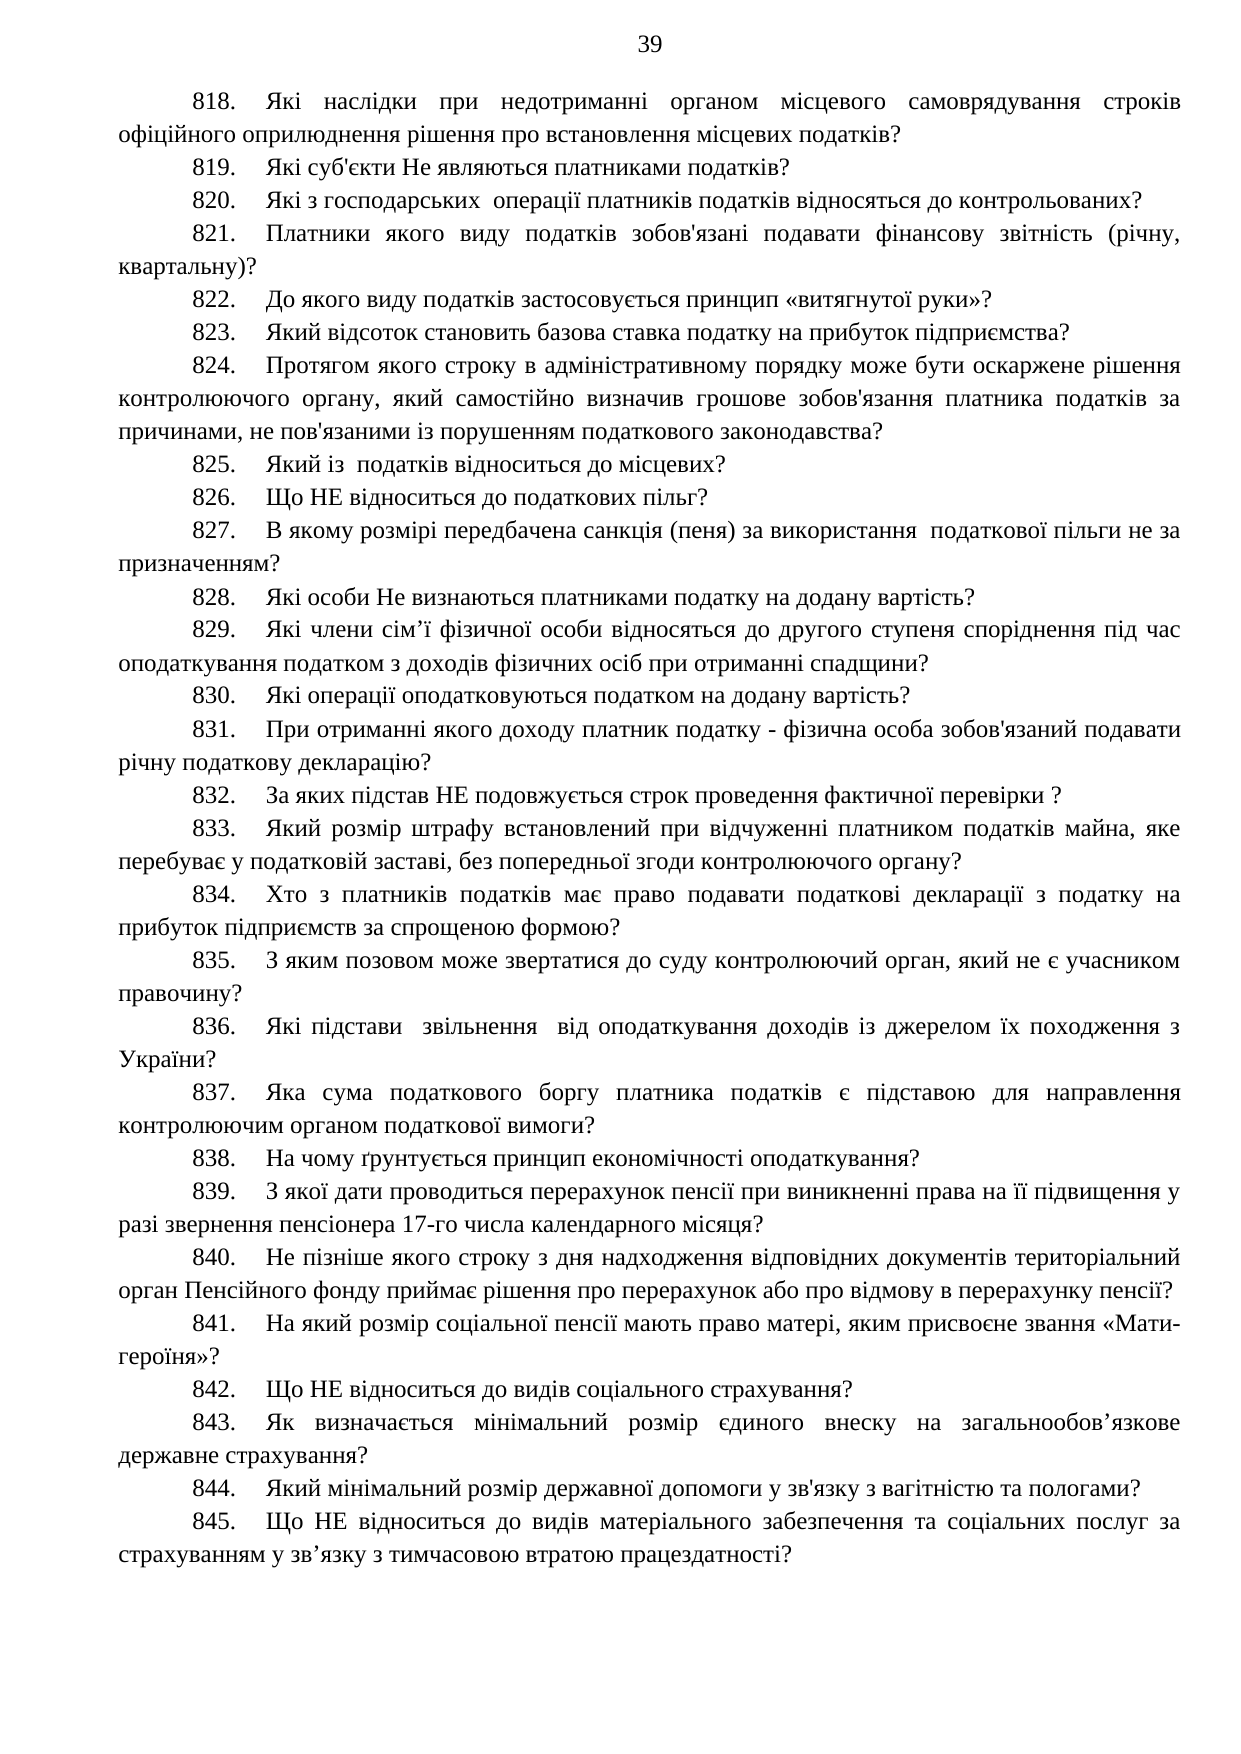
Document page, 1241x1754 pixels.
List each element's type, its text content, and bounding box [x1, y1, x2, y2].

list З якої дати проводиться перерахунок пенсії при виникненні права на її підвищення у разі звернення пенсіонера 17-го числа календарного місяця? [118, 1176, 1182, 1238]
list Який розмір штрафу встановлений при відчуженні платником податків майна, яке перебуває у податковій заставі, без попередньої згоди контролюючого органу? [118, 813, 1182, 874]
list Який відсоток становить базова ставка податку на прибуток підприємства? [118, 317, 1182, 346]
list Які члени сім’ї фізичної особи відносяться до другого ступеня споріднення під час оподаткування податком з доходів фізичних осіб при отриманні спадщини? [118, 614, 1182, 676]
list Яка сума податкового боргу платника податків є підставою для направлення контролюючим органом податкової вимоги? [118, 1077, 1182, 1139]
list З яким позовом може звертатися до суду контролюючий орган, який не є учасником правочину? [118, 945, 1182, 1007]
list Який із податків відноситься до місцевих? [118, 449, 1182, 478]
list В якому розмірі передбачена санкція (пеня) за використання податкової пільги не за призначенням? [118, 516, 1182, 577]
list Не пізніше якого строку з дня надходження відповідних документів територіальний орган Пенсійного фонду приймає рішення про перерахунок або про відмову в перерахунку пенсії? [118, 1242, 1182, 1304]
list Хто з платників податків має право подавати податкові декларації з податку на прибуток підприємств за спрощеною формою? [118, 879, 1182, 941]
list Які особи Не визнаються платниками податку на додану вартість? [118, 582, 1182, 610]
list Як визначається мінімальний розмір єдиного внеску на загальнообов’язкове державне страхування? [118, 1407, 1182, 1469]
list На який розмір соціальної пенсії мають право матері, яким присвоєне звання «Мати-героїня»? [118, 1308, 1182, 1370]
list Які операції оподатковуються податком на додану вартість? [118, 681, 1182, 709]
list Що НЕ відноситься до видів соціального страхування? [118, 1374, 1182, 1403]
list Які суб'єкти Не являються платниками податків? [118, 152, 1182, 181]
list Що НЕ відноситься до податкових пільг? [118, 482, 1182, 511]
list Протягом якого строку в адміністративному порядку може бути оскаржене рішення контролюючого органу, який самостійно визначив грошове зобов'язання платника податків за причинами, не пов'язаними із порушенням податкового законодавства? [118, 350, 1182, 445]
list Які підстави звільнення від оподаткування доходів із джерелом їх походження з України? [118, 1011, 1182, 1073]
list За яких підстав НЕ подовжується строк проведення фактичної перевірки ? [118, 780, 1182, 808]
list Який мінімальний розмір державної допомоги у зв'язку з вагітністю та пологами? [118, 1473, 1182, 1502]
list Які з господарських операції платників податків відносяться до контрольованих? [118, 185, 1182, 214]
list На чому ґрунтується принцип економічності оподаткування? [118, 1143, 1182, 1172]
list При отриманні якого доходу платник податку - фізична особа зобов'язаний подавати річну податкову декларацію? [118, 714, 1182, 775]
list Які наслідки при недотриманні органом місцевого самоврядування строків офіційного оприлюднення рішення про встановлення місцевих податків? [118, 86, 1182, 148]
list До якого виду податків застосовується принцип «витягнутої руки»? [118, 284, 1182, 313]
list Платники якого виду податків зобов'язані подавати фінансову звітність (річну, квартальну)? [118, 218, 1182, 280]
list Що НЕ відноситься до видів матеріального забезпечення та соціальних послуг за страхуванням у зв’язку з тимчасовою втратою працездатності? [118, 1506, 1182, 1568]
